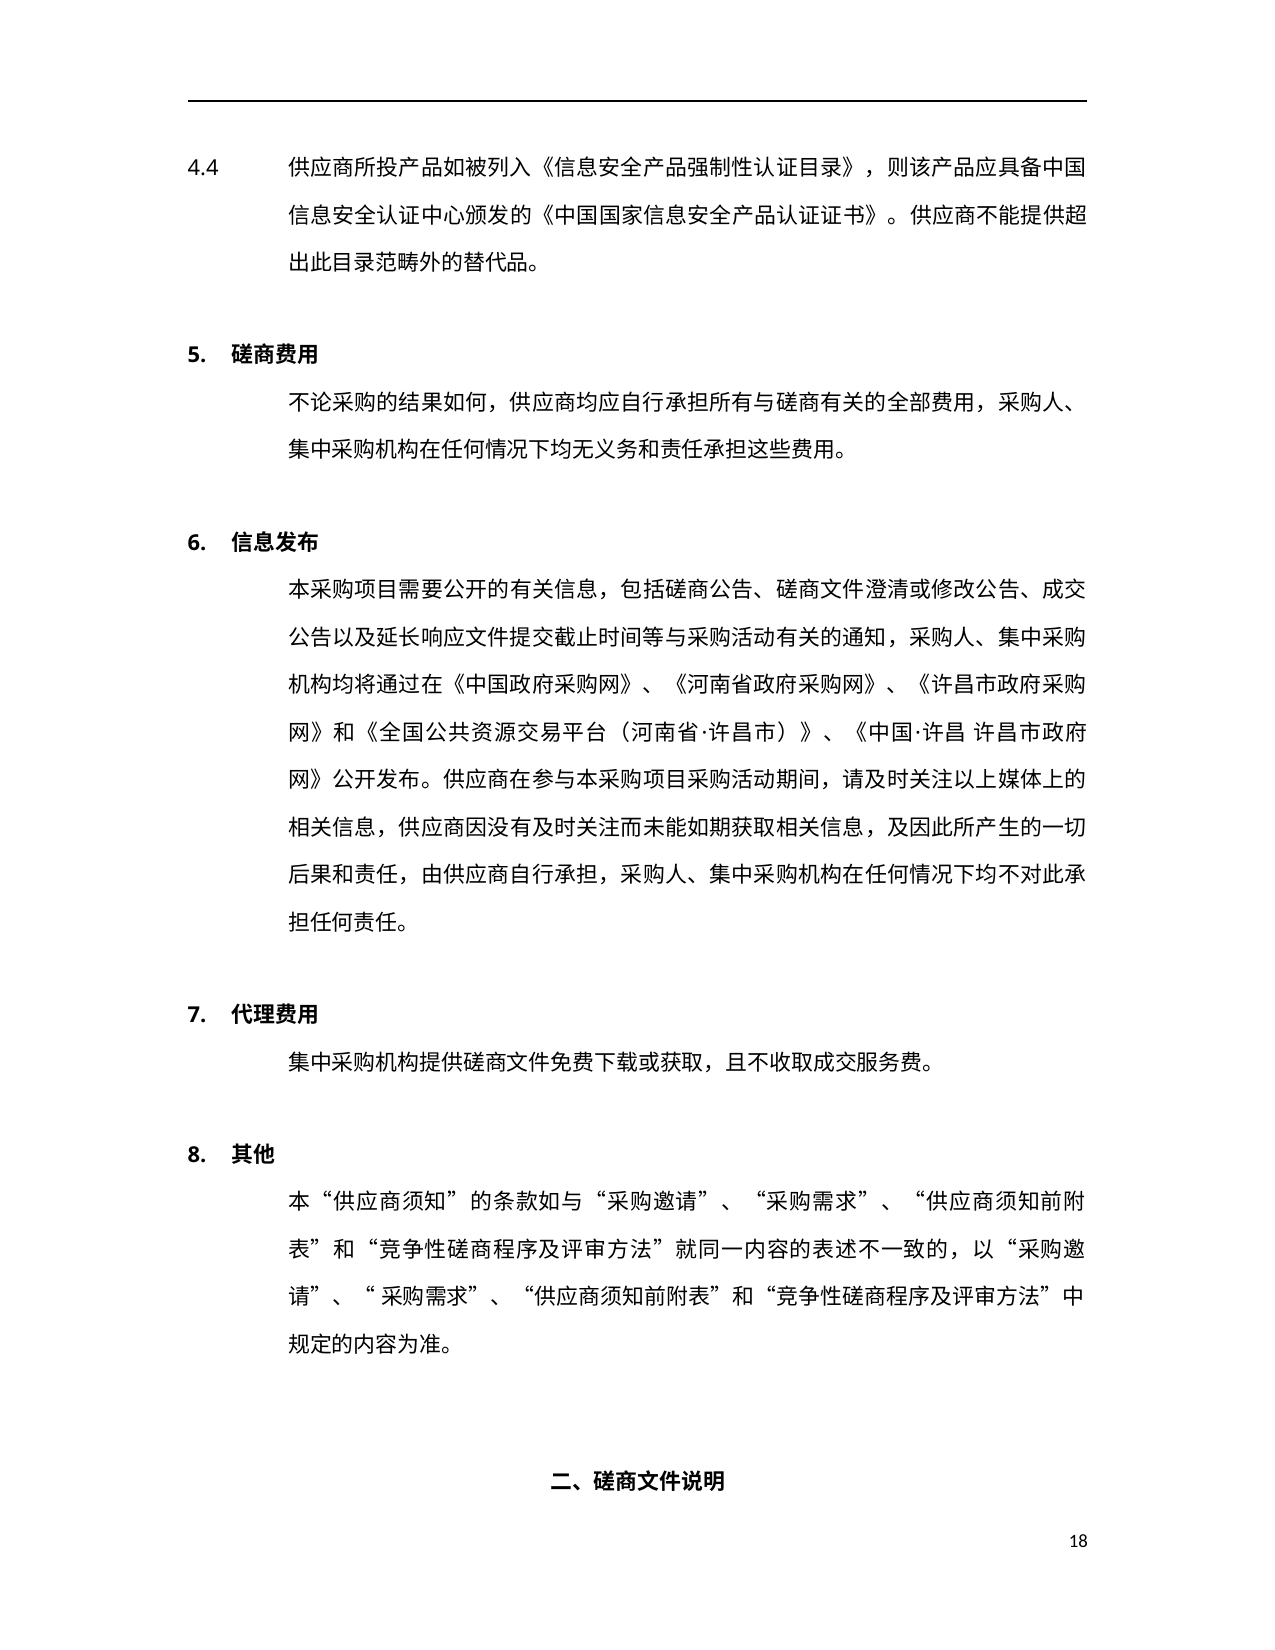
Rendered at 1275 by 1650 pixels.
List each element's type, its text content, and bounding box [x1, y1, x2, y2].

list 集中采购机构提供磋商文件免费下载或获取，且不收取成交服务费。 [288, 1044, 1087, 1076]
list 其他 [187, 1137, 1087, 1168]
text 不论采购的结果如何，供应商均应自行承担所有与磋商有关的全部费用，采购人、集中采购机构在任何情况下均无义务和责任承担这些费用。 [288, 385, 1087, 464]
text 本“供应商须知”的条款如与“采购邀请”、“采购需求”、“供应商须知前附表”和“竞争性磋商程序及评审方法”就同一内容的表述不一致的，以“采购邀请”、“ 采购需求”、“供应商须知前附表”和“竞争性磋商程序及评审方法”中规定的内容为准。 [288, 1184, 1087, 1358]
list 代理费用 [187, 997, 1087, 1029]
list 信息发布 [187, 524, 1087, 556]
list 供应商所投产品如被列入《信息安全产品强制性认证目录》，则该产品应具备中国信息安全认证中心颁发的《中国国家信息安全产品认证证书》。供应商不能提供超出此目录范畴外的替代品。 [187, 150, 1087, 277]
text 二、磋商文件说明 [187, 1464, 1087, 1495]
text 本采购项目需要公开的有关信息，包括磋商公告、磋商文件澄清或修改公告、成交公告以及延长响应文件提交截止时间等与采购活动有关的通知，采购人、集中采购机构均将通过在《中国政府采购网》、《河南省政府采购网》、《许昌市政府采购网》和《全国公共资源交易平台（河南省·许昌市）》、《中国·许昌 许昌市政府网》公开发布。供应商在参与本采购项目采购活动期间，请及时关注以上媒体上的相关信息，供应商因没有及时关注而未能如期获取相关信息，及因此所产生的一切后果和责任，由供应商自行承担，采购人、集中采购机构在任何情况下均不对此承担任何责任。 [288, 572, 1087, 936]
list 磋商费用 [187, 337, 1087, 369]
